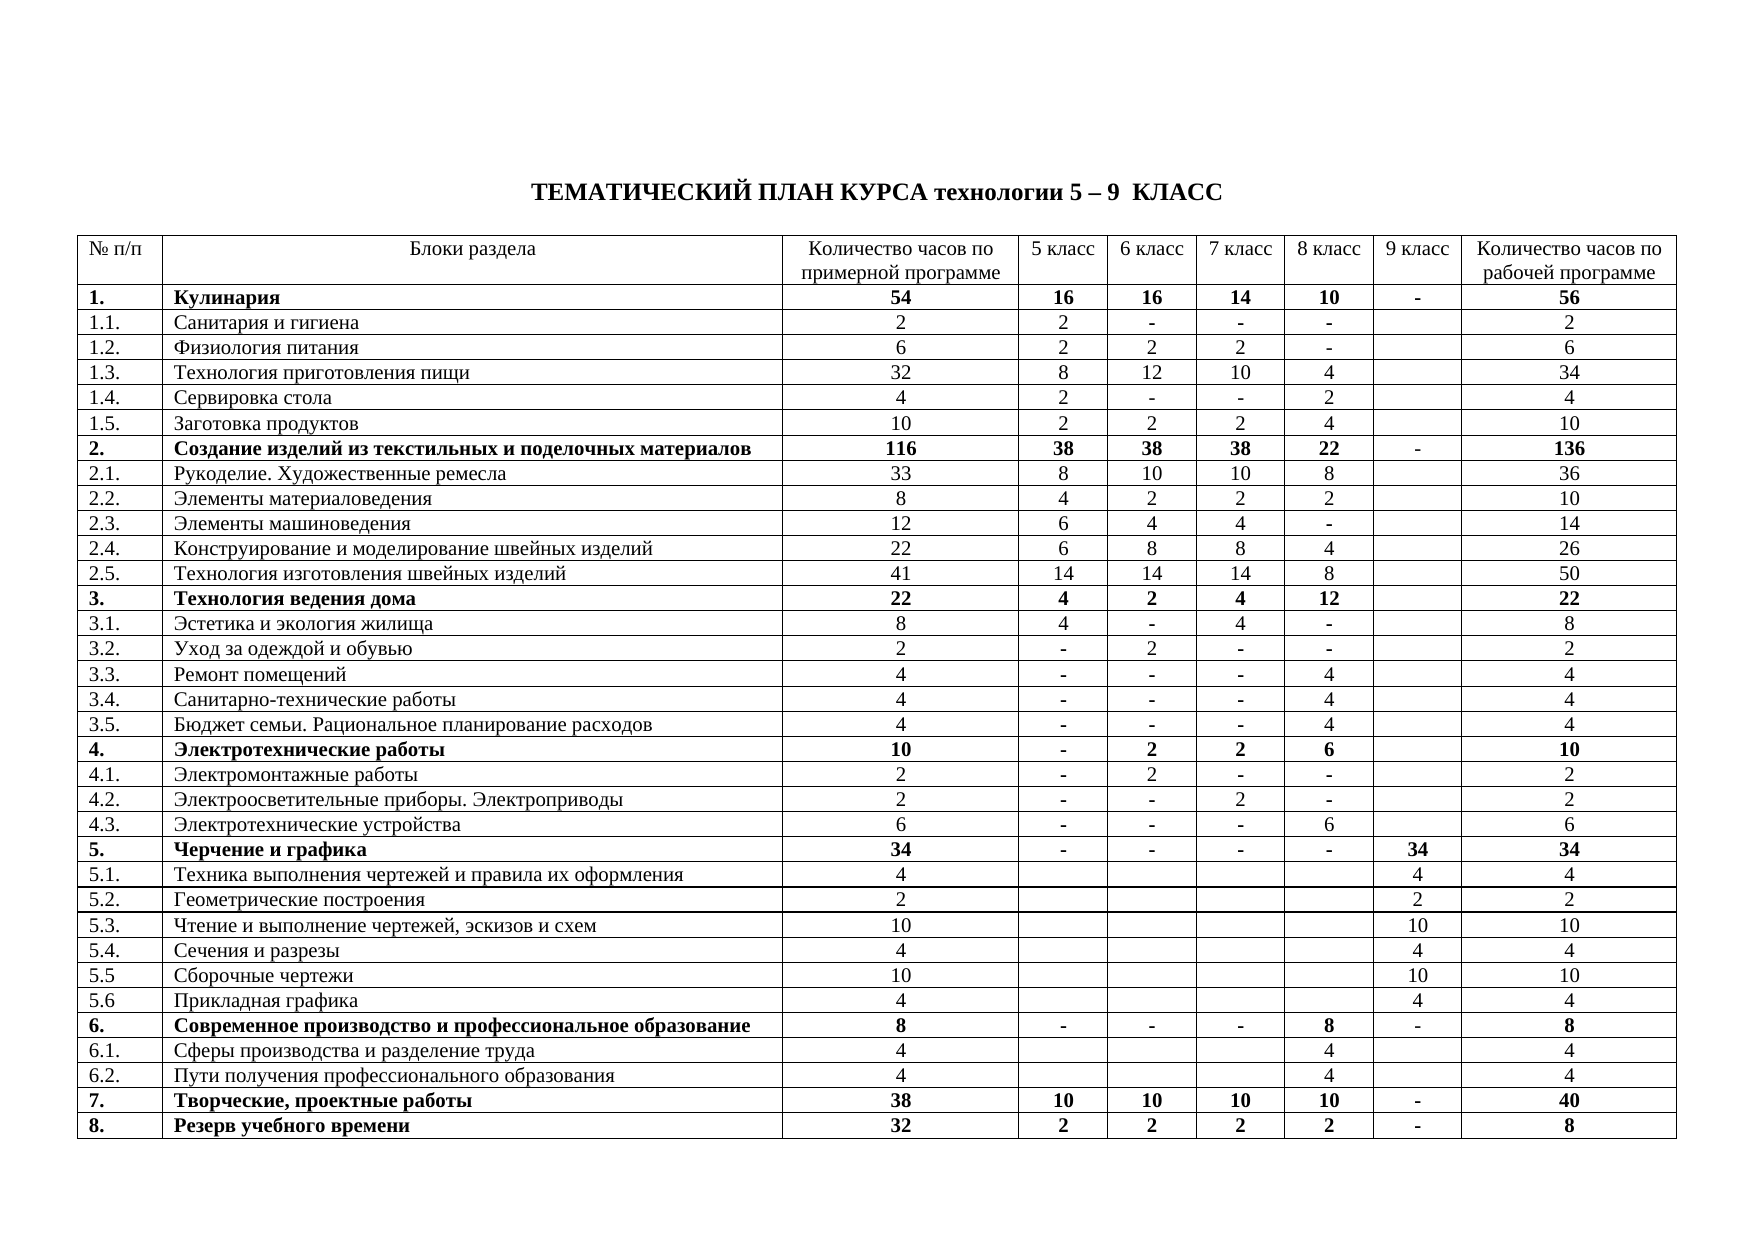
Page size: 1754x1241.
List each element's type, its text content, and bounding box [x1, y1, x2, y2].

table_cell 38 [1019, 436, 1107, 459]
table_cell 34 [1462, 837, 1676, 861]
table_cell 6.2. [78, 1063, 162, 1087]
table_cell 5.2. [78, 888, 162, 911]
table_cell [78, 436, 162, 459]
table_cell [1285, 862, 1373, 886]
table_cell 14 [1197, 561, 1284, 585]
table_cell 5.1. [78, 862, 162, 886]
table_cell 10 [1197, 461, 1284, 485]
table_cell 1.1. [78, 310, 162, 334]
table_cell 4.2. [78, 787, 162, 811]
table_cell - [1197, 687, 1284, 711]
table_cell 2 [1197, 737, 1284, 761]
table_cell [1197, 862, 1284, 886]
table_cell Техника выполнения чертежей и правила их оформления [163, 862, 782, 886]
table_cell Современное производство и профессиональное образование [163, 1013, 782, 1037]
table_cell 4 [1285, 360, 1373, 384]
table_cell 2 [1019, 410, 1107, 434]
table_cell 3.1. [78, 611, 162, 635]
table_cell [1374, 636, 1461, 660]
table_cell - [1374, 1088, 1461, 1112]
table_cell - [1197, 385, 1284, 409]
table_cell [1285, 913, 1373, 937]
table_cell Электроосветительные приборы. Электроприводы [163, 787, 782, 811]
table_cell 4 [1285, 536, 1373, 560]
table_cell - [1019, 661, 1107, 686]
table_cell [1019, 913, 1107, 937]
table_cell 4 [1462, 1063, 1676, 1087]
table_cell 6 [1462, 335, 1676, 359]
table_cell 10 [1019, 1088, 1107, 1112]
table_cell 16 [1019, 285, 1107, 309]
table_cell - [1374, 285, 1461, 309]
table_cell 6 [1019, 511, 1107, 535]
table_cell 3.4. [78, 687, 162, 711]
table_cell - [1197, 1013, 1284, 1037]
table_cell - [1019, 812, 1107, 836]
table_cell 1.2. [78, 335, 162, 359]
table_cell 10 [1462, 963, 1676, 987]
table_cell 8 [1462, 1013, 1676, 1037]
table_cell [1285, 988, 1373, 1012]
table_cell - [1108, 310, 1196, 334]
table_cell 8 [783, 611, 1018, 635]
table_cell [78, 837, 162, 861]
table_cell 22 [1462, 586, 1676, 610]
table_cell 2 [1197, 1113, 1284, 1137]
table_cell 2 [1285, 385, 1373, 409]
table_cell - [1197, 712, 1284, 736]
table_cell 1.3. [78, 360, 162, 384]
table_cell 4 [1462, 988, 1676, 1012]
table_cell 4 [1374, 988, 1461, 1012]
table_cell Элементы машиноведения [163, 511, 782, 535]
table_cell 2.1. [78, 461, 162, 485]
table_cell [1108, 1063, 1196, 1087]
table_cell - [1019, 837, 1107, 861]
table_cell - [1197, 837, 1284, 861]
table_cell 4 [1285, 687, 1373, 711]
table_cell Технология приготовления пищи [163, 360, 782, 384]
table_cell Черчение и графика [163, 837, 782, 861]
table_cell 4.1. [78, 762, 162, 786]
table_cell 6 [1285, 812, 1373, 836]
table_cell 5.4. [78, 938, 162, 962]
table_cell 116 [783, 436, 1018, 459]
table_cell 4 [1462, 687, 1676, 711]
table_cell [1374, 712, 1461, 736]
table_cell [1197, 988, 1284, 1012]
table_cell Пути получения профессионального образования [163, 1063, 782, 1087]
table_header 8 класс [1285, 236, 1373, 284]
table_cell - [1019, 762, 1107, 786]
table_cell 4 [1019, 586, 1107, 610]
table_cell 4 [1285, 1038, 1373, 1062]
table_cell 4 [783, 938, 1018, 962]
table_cell [1108, 988, 1196, 1012]
table_cell 22 [1285, 436, 1373, 459]
table_cell 4 [1285, 661, 1373, 686]
table_cell Технология ведения дома [163, 586, 782, 610]
table_cell [1108, 1038, 1196, 1062]
table_cell Заготовка продуктов [163, 410, 782, 434]
table_cell 2 [783, 310, 1018, 334]
table_cell [1019, 1038, 1107, 1062]
table_cell 6 [1462, 812, 1676, 836]
table_cell [78, 285, 162, 309]
table_cell - [1197, 310, 1284, 334]
table_cell 2 [1108, 1113, 1196, 1137]
table_cell 5.5 [78, 963, 162, 987]
table_cell - [1374, 1013, 1461, 1037]
table_cell [78, 1088, 162, 1112]
table_cell - [1285, 837, 1373, 861]
table_cell 2 [1108, 486, 1196, 510]
table_cell [1019, 1063, 1107, 1087]
table_cell 4 [783, 712, 1018, 736]
table_cell 4 [1462, 1038, 1676, 1062]
table_cell - [1285, 636, 1373, 660]
table_cell - [1019, 787, 1107, 811]
table_cell - [1108, 661, 1196, 686]
table_cell 4 [783, 385, 1018, 409]
table_cell 10 [783, 913, 1018, 937]
table_cell [1197, 888, 1284, 911]
table_cell [1285, 888, 1373, 911]
table_cell 22 [783, 536, 1018, 560]
table_cell 32 [783, 1113, 1018, 1137]
table_header 7 класс [1197, 236, 1284, 284]
table_cell 2 [783, 888, 1018, 911]
table_cell 6.1. [78, 1038, 162, 1062]
table_cell [1374, 611, 1461, 635]
table_cell 2 [1108, 586, 1196, 610]
table_cell 14 [1197, 285, 1284, 309]
table_cell 4 [783, 687, 1018, 711]
table_cell 4 [783, 661, 1018, 686]
table_cell - [1108, 837, 1196, 861]
table_cell 10 [783, 410, 1018, 434]
table_cell Электротехнические устройства [163, 812, 782, 836]
table_cell 12 [1108, 360, 1196, 384]
table_cell [1285, 938, 1373, 962]
table_cell [78, 737, 162, 761]
table_cell 4.3. [78, 812, 162, 836]
table_cell 14 [1019, 561, 1107, 585]
table_cell 5.6 [78, 988, 162, 1012]
table_cell 4 [1462, 862, 1676, 886]
table_cell [1374, 1038, 1461, 1062]
table_cell [1019, 938, 1107, 962]
table_cell [1374, 561, 1461, 585]
table_cell 8 [1285, 461, 1373, 485]
table_cell Сборочные чертежи [163, 963, 782, 987]
table_cell 10 [1285, 285, 1373, 309]
table_cell 136 [1462, 436, 1676, 459]
table_cell [1374, 335, 1461, 359]
table_cell 40 [1462, 1088, 1676, 1112]
table_cell 2 [1108, 636, 1196, 660]
table_cell 1.5. [78, 410, 162, 434]
table_cell 2 [783, 762, 1018, 786]
table_cell - [1019, 712, 1107, 736]
table_cell Электромонтажные работы [163, 762, 782, 786]
table_cell 2 [1462, 888, 1676, 911]
table_cell 8 [1462, 1113, 1676, 1137]
table_cell [78, 1013, 162, 1037]
table_cell [1374, 385, 1461, 409]
table_cell 2 [1197, 486, 1284, 510]
table_cell 8 [1197, 536, 1284, 560]
table_cell 10 [1108, 461, 1196, 485]
table_cell Бюджет семьи. Рациональное планирование расходов [163, 712, 782, 736]
table_cell 4 [1462, 661, 1676, 686]
table_cell 4 [783, 1038, 1018, 1062]
table_cell 10 [1462, 486, 1676, 510]
table_cell 8 [1462, 611, 1676, 635]
table_cell 4 [1285, 1063, 1373, 1087]
table_cell - [1285, 611, 1373, 635]
table_cell [1108, 938, 1196, 962]
table_cell Сферы производства и разделение труда [163, 1038, 782, 1062]
table_cell Резерв учебного времени [163, 1113, 782, 1137]
table_cell 2 [1462, 787, 1676, 811]
table_cell 5.3. [78, 913, 162, 937]
table_cell 8 [1285, 561, 1373, 585]
table_cell [78, 1113, 162, 1137]
table_cell 3.2. [78, 636, 162, 660]
table_cell [1108, 963, 1196, 987]
table_cell Творческие, проектные работы [163, 1088, 782, 1112]
table_cell 6 [783, 335, 1018, 359]
table_cell [1374, 486, 1461, 510]
table_cell - [1108, 1013, 1196, 1037]
table_cell 36 [1462, 461, 1676, 485]
table_cell 4 [1374, 862, 1461, 886]
table_cell 1.4. [78, 385, 162, 409]
table_cell [1374, 687, 1461, 711]
table_cell 4 [1019, 486, 1107, 510]
table_cell 4 [1462, 938, 1676, 962]
table_cell [1108, 888, 1196, 911]
table_cell 10 [783, 737, 1018, 761]
table_cell 14 [1108, 561, 1196, 585]
table_cell 4 [1197, 586, 1284, 610]
table_cell [1197, 1038, 1284, 1062]
table_cell 12 [783, 511, 1018, 535]
table_cell - [1108, 812, 1196, 836]
table_cell 10 [1374, 963, 1461, 987]
table_cell [1374, 1063, 1461, 1087]
table_cell - [1019, 1013, 1107, 1037]
table_cell 3.3. [78, 661, 162, 686]
table_cell [1374, 511, 1461, 535]
table_cell 2 [1285, 486, 1373, 510]
table_cell 2 [1197, 787, 1284, 811]
table_cell 2 [1462, 636, 1676, 660]
table_cell [1374, 812, 1461, 836]
table_cell 2.5. [78, 561, 162, 585]
table_header Количество часов по рабочей программе [1462, 236, 1676, 284]
table_cell 12 [1285, 586, 1373, 610]
table_header Количество часов по примерной программе [783, 236, 1018, 284]
table_cell 4 [1462, 712, 1676, 736]
table_cell 2 [1462, 762, 1676, 786]
table_cell Эстетика и экология жилища [163, 611, 782, 635]
table_cell 41 [783, 561, 1018, 585]
table_cell [1108, 862, 1196, 886]
table_cell 38 [1108, 436, 1196, 459]
table_cell Кулинария [163, 285, 782, 309]
table_cell 4 [1019, 611, 1107, 635]
table_cell 2 [1019, 385, 1107, 409]
table_cell [1019, 988, 1107, 1012]
table_cell - [1285, 310, 1373, 334]
table_cell [1374, 787, 1461, 811]
table_cell Элементы материаловедения [163, 486, 782, 510]
table_cell 34 [1374, 837, 1461, 861]
table_cell [1374, 410, 1461, 434]
table_cell Чтение и выполнение чертежей, эскизов и схем [163, 913, 782, 937]
table_cell 4 [783, 1063, 1018, 1087]
table_cell 4 [1197, 611, 1284, 635]
table_cell 2.3. [78, 511, 162, 535]
table_cell 4 [1108, 511, 1196, 535]
table_cell 4 [1285, 712, 1373, 736]
table_cell 8 [783, 486, 1018, 510]
table_cell 4 [1374, 938, 1461, 962]
table_cell Создание изделий из текстильных и поделочных материалов [163, 436, 782, 459]
table_cell [1019, 862, 1107, 886]
table_cell 16 [1108, 285, 1196, 309]
table_cell 3.5. [78, 712, 162, 736]
table_cell 2 [1285, 1113, 1373, 1137]
table_cell Санитарно-технические работы [163, 687, 782, 711]
table_cell 10 [1374, 913, 1461, 937]
table_cell 10 [1462, 913, 1676, 937]
table_cell 6 [1285, 737, 1373, 761]
table_cell 22 [783, 586, 1018, 610]
table_cell - [1285, 762, 1373, 786]
table_cell 4 [783, 862, 1018, 886]
table_cell 2.2. [78, 486, 162, 510]
table_cell - [1108, 611, 1196, 635]
table_cell 2 [1108, 335, 1196, 359]
table_cell Уход за одеждой и обувью [163, 636, 782, 660]
table_cell Рукоделие. Художественные ремесла [163, 461, 782, 485]
table_cell - [1108, 687, 1196, 711]
table_cell [1019, 888, 1107, 911]
table_cell - [1019, 737, 1107, 761]
table_cell 8 [1108, 536, 1196, 560]
table_cell Сечения и разрезы [163, 938, 782, 962]
table_cell 34 [783, 837, 1018, 861]
table_cell - [1197, 661, 1284, 686]
table_cell 2 [783, 787, 1018, 811]
table_cell [1197, 913, 1284, 937]
table_cell [1197, 938, 1284, 962]
table_cell - [1019, 687, 1107, 711]
table_cell 56 [1462, 285, 1676, 309]
table_cell - [1285, 787, 1373, 811]
table_cell 32 [783, 360, 1018, 384]
table_cell 10 [1462, 410, 1676, 434]
table_cell 10 [783, 963, 1018, 987]
table_cell 34 [1462, 360, 1676, 384]
table_cell 8 [783, 1013, 1018, 1037]
table_cell 6 [783, 812, 1018, 836]
table_cell 8 [1019, 360, 1107, 384]
table_cell 50 [1462, 561, 1676, 585]
table_cell [1374, 536, 1461, 560]
table_cell [1374, 360, 1461, 384]
table_cell [1197, 1063, 1284, 1087]
table_cell - [1019, 636, 1107, 660]
table_cell 10 [1108, 1088, 1196, 1112]
table_cell [1374, 461, 1461, 485]
table_cell [1285, 963, 1373, 987]
table_cell 2 [1108, 410, 1196, 434]
table_cell Технология изготовления швейных изделий [163, 561, 782, 585]
table_cell 6 [1019, 536, 1107, 560]
table_cell 2 [1374, 888, 1461, 911]
table_cell 14 [1462, 511, 1676, 535]
table_cell - [1285, 511, 1373, 535]
table_cell 4 [783, 988, 1018, 1012]
table_cell [1374, 310, 1461, 334]
table_cell Ремонт помещений [163, 661, 782, 686]
table_cell Конструирование и моделирование швейных изделий [163, 536, 782, 560]
table_cell [1197, 963, 1284, 987]
table_cell 10 [1285, 1088, 1373, 1112]
table_cell 2 [1019, 1113, 1107, 1137]
table_cell 2 [1462, 310, 1676, 334]
table_cell - [1108, 787, 1196, 811]
table_cell 33 [783, 461, 1018, 485]
table_cell [1374, 586, 1461, 610]
table_cell 2.4. [78, 536, 162, 560]
table_header 6 класс [1108, 236, 1196, 284]
table_cell [1019, 963, 1107, 987]
table_cell Геометрические построения [163, 888, 782, 911]
table_cell 8 [1019, 461, 1107, 485]
table_cell 2 [783, 636, 1018, 660]
table_cell - [1197, 762, 1284, 786]
table_cell [1374, 762, 1461, 786]
table_cell [1108, 913, 1196, 937]
table_cell 2 [1197, 410, 1284, 434]
table_header 5 класс [1019, 236, 1107, 284]
table_cell [1374, 661, 1461, 686]
table_cell Физиология питания [163, 335, 782, 359]
table_cell 10 [1197, 1088, 1284, 1112]
table_cell Сервировка стола [163, 385, 782, 409]
table_cell - [1285, 335, 1373, 359]
table_header 9 класс [1374, 236, 1461, 284]
table_cell - [1197, 812, 1284, 836]
table_cell [1374, 737, 1461, 761]
table_header № п/п [78, 236, 162, 284]
table_cell 4 [1462, 385, 1676, 409]
table_cell - [1108, 712, 1196, 736]
table_cell 38 [1197, 436, 1284, 459]
table_cell 4 [1197, 511, 1284, 535]
text ТЕМАТИЧЕСКИЙ ПЛАН КУРСА технологии 5 – 9 КЛАСС [89, 177, 1665, 206]
table_cell - [1108, 385, 1196, 409]
table_cell [78, 586, 162, 610]
table_cell 2 [1108, 737, 1196, 761]
table_cell - [1374, 436, 1461, 459]
table_cell 54 [783, 285, 1018, 309]
table_cell Электротехнические работы [163, 737, 782, 761]
table_cell 38 [783, 1088, 1018, 1112]
table_cell 2 [1019, 335, 1107, 359]
table_cell 2 [1197, 335, 1284, 359]
table_cell 2 [1019, 310, 1107, 334]
table_cell - [1197, 636, 1284, 660]
table_cell Прикладная графика [163, 988, 782, 1012]
table_cell 2 [1108, 762, 1196, 786]
table_cell Санитария и гигиена [163, 310, 782, 334]
table_header Блоки раздела [163, 236, 782, 284]
table_cell 10 [1197, 360, 1284, 384]
table_cell 26 [1462, 536, 1676, 560]
table_cell 10 [1462, 737, 1676, 761]
table_cell 8 [1285, 1013, 1373, 1037]
table_cell - [1374, 1113, 1461, 1137]
table_cell 4 [1285, 410, 1373, 434]
